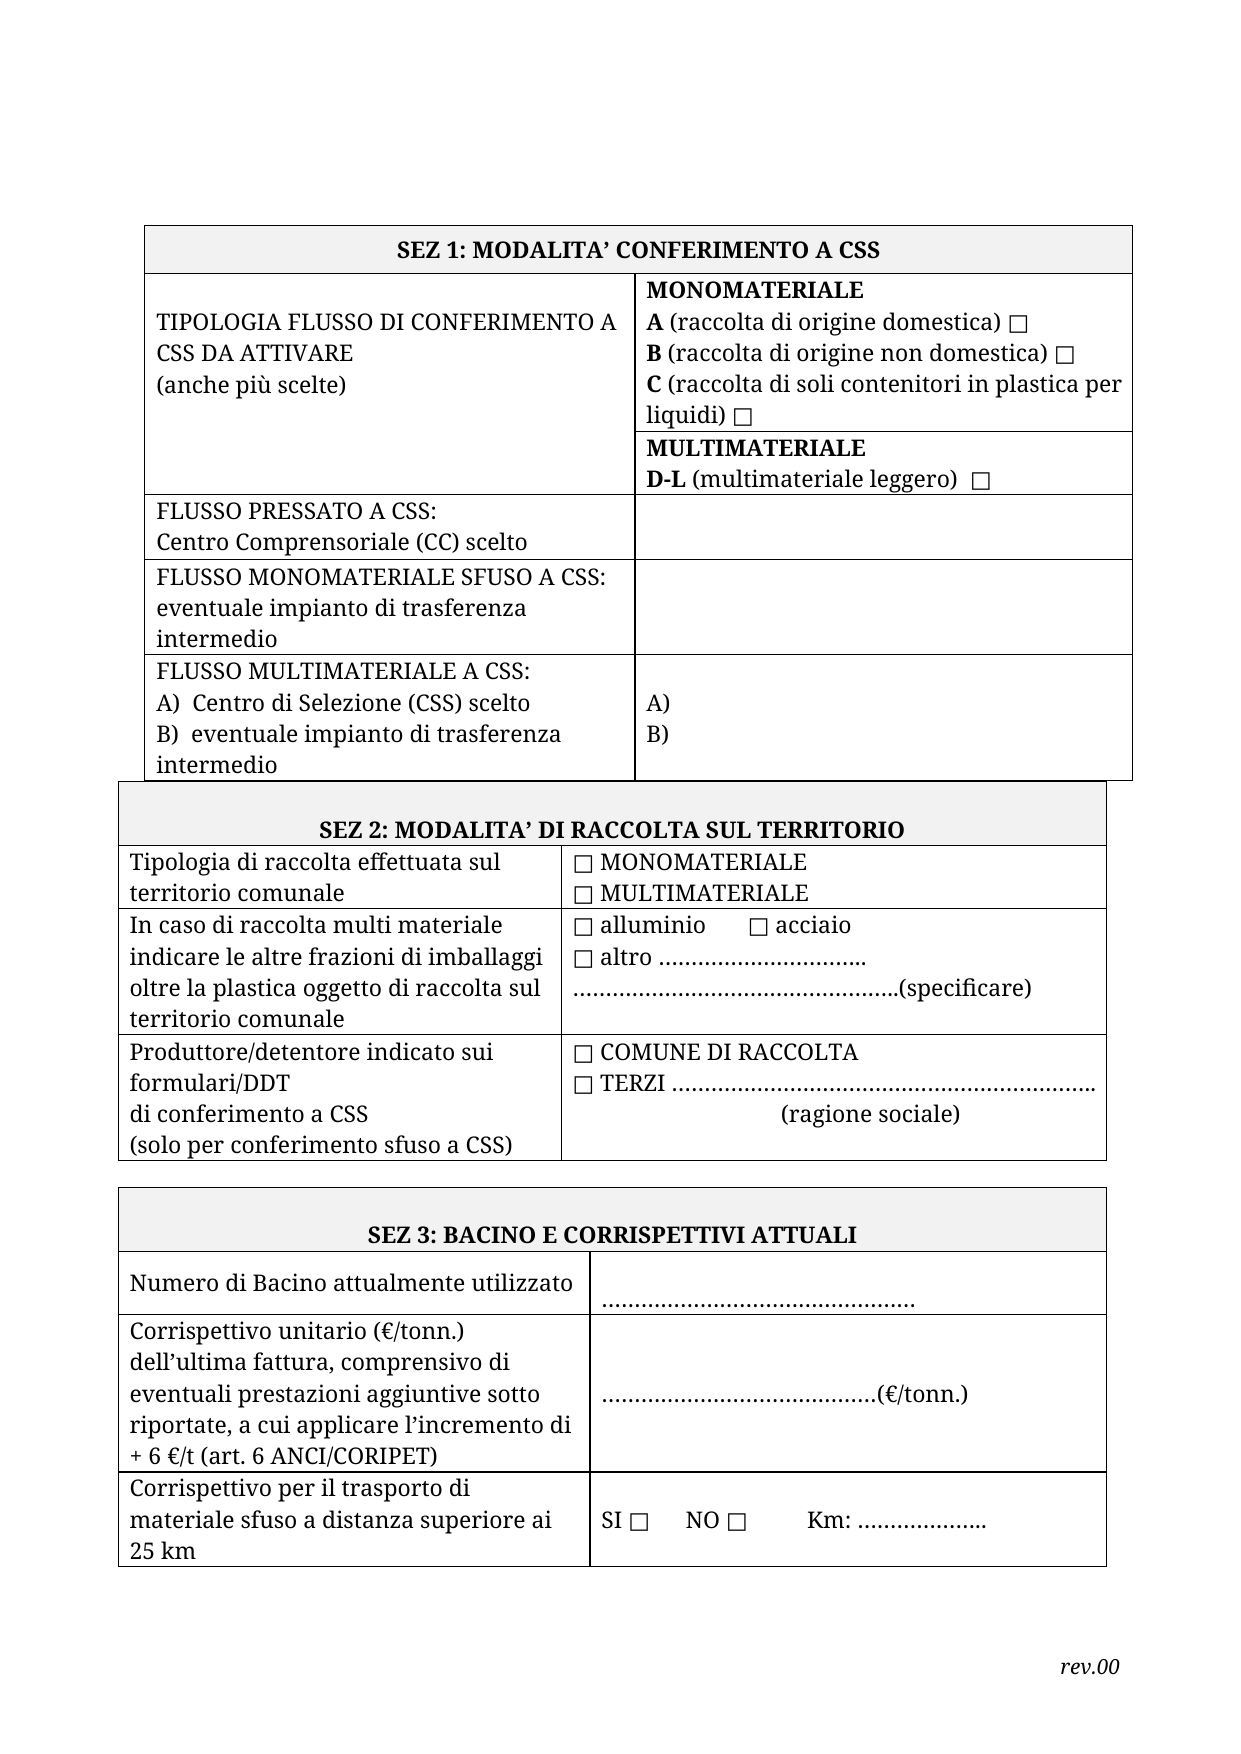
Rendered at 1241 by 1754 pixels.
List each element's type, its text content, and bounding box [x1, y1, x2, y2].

table_cell FLUSSO MULTIMATERIALE A CSS: A) Centro di Selezione (CSS) scelto B) eventuale impianto di trasferenza intermedio [145, 655, 634, 780]
table_cell □ MONOMATERIALE □ MULTIMATERIALE [562, 846, 1106, 908]
table_cell Corrispettivo unitario (€/tonn.) dell’ultima fattura, comprensivo di eventuali prestazioni aggiuntive sotto riportate, a cui applicare l’incremento di + 6 €/t (art. 6 ANCI/CORIPET) [119, 1315, 589, 1471]
table_cell [636, 495, 1132, 559]
table_cell TIPOLOGIA FLUSSO DI CONFERIMENTO A CSS DA ATTIVARE (anche più scelte) [145, 274, 634, 494]
table_cell □ alluminio □ acciaio □ altro ………………………….. …………………………………………..(specificare) [562, 909, 1106, 1034]
table_cell [636, 560, 1132, 654]
table_header SEZ 1: MODALITA’ CONFERIMENTO A CSS [145, 226, 1132, 273]
table_cell Tipologia di raccolta effettuata sul territorio comunale [119, 846, 561, 908]
table_cell MONOMATERIALE A (raccolta di origine domestica) □ B (raccolta di origine non domestica) □ C (raccolta di soli contenitori in plastica per liquidi) □ [636, 274, 1132, 431]
table_header SEZ 2: MODALITA’ DI RACCOLTA SUL TERRITORIO [119, 782, 1106, 845]
table_cell □ COMUNE DI RACCOLTA □ TERZI ……………………………………………………….. (ragione sociale) [562, 1035, 1106, 1160]
table_cell Produttore/detentore indicato sui formulari/DDT di conferimento a CSS (solo per conferimento sfuso a CSS) [119, 1035, 561, 1160]
table_cell ………………………………………… [591, 1252, 1106, 1314]
table_header SEZ 3: BACINO E CORRISPETTIVI ATTUALI [119, 1188, 1106, 1251]
table_cell SI □ NO □ Km: ……………….. [591, 1473, 1106, 1566]
table_cell A) B) [636, 655, 1132, 780]
table_cell In caso di raccolta multi materiale indicare le altre frazioni di imballaggi oltre la plastica oggetto di raccolta sul territorio comunale [119, 909, 561, 1034]
table_cell MULTIMATERIALE D-L (multimateriale leggero) □ [636, 432, 1132, 494]
table_cell Corrispettivo per il trasporto di materiale sfuso a distanza superiore ai 25 km [119, 1473, 589, 1566]
table_cell FLUSSO PRESSATO A CSS: Centro Comprensoriale (CC) scelto [145, 495, 634, 559]
table_cell ……………………………………(€/tonn.) [591, 1315, 1106, 1471]
table_cell FLUSSO MONOMATERIALE SFUSO A CSS: eventuale impianto di trasferenza intermedio [145, 560, 634, 654]
table_cell Numero di Bacino attualmente utilizzato [119, 1252, 589, 1314]
